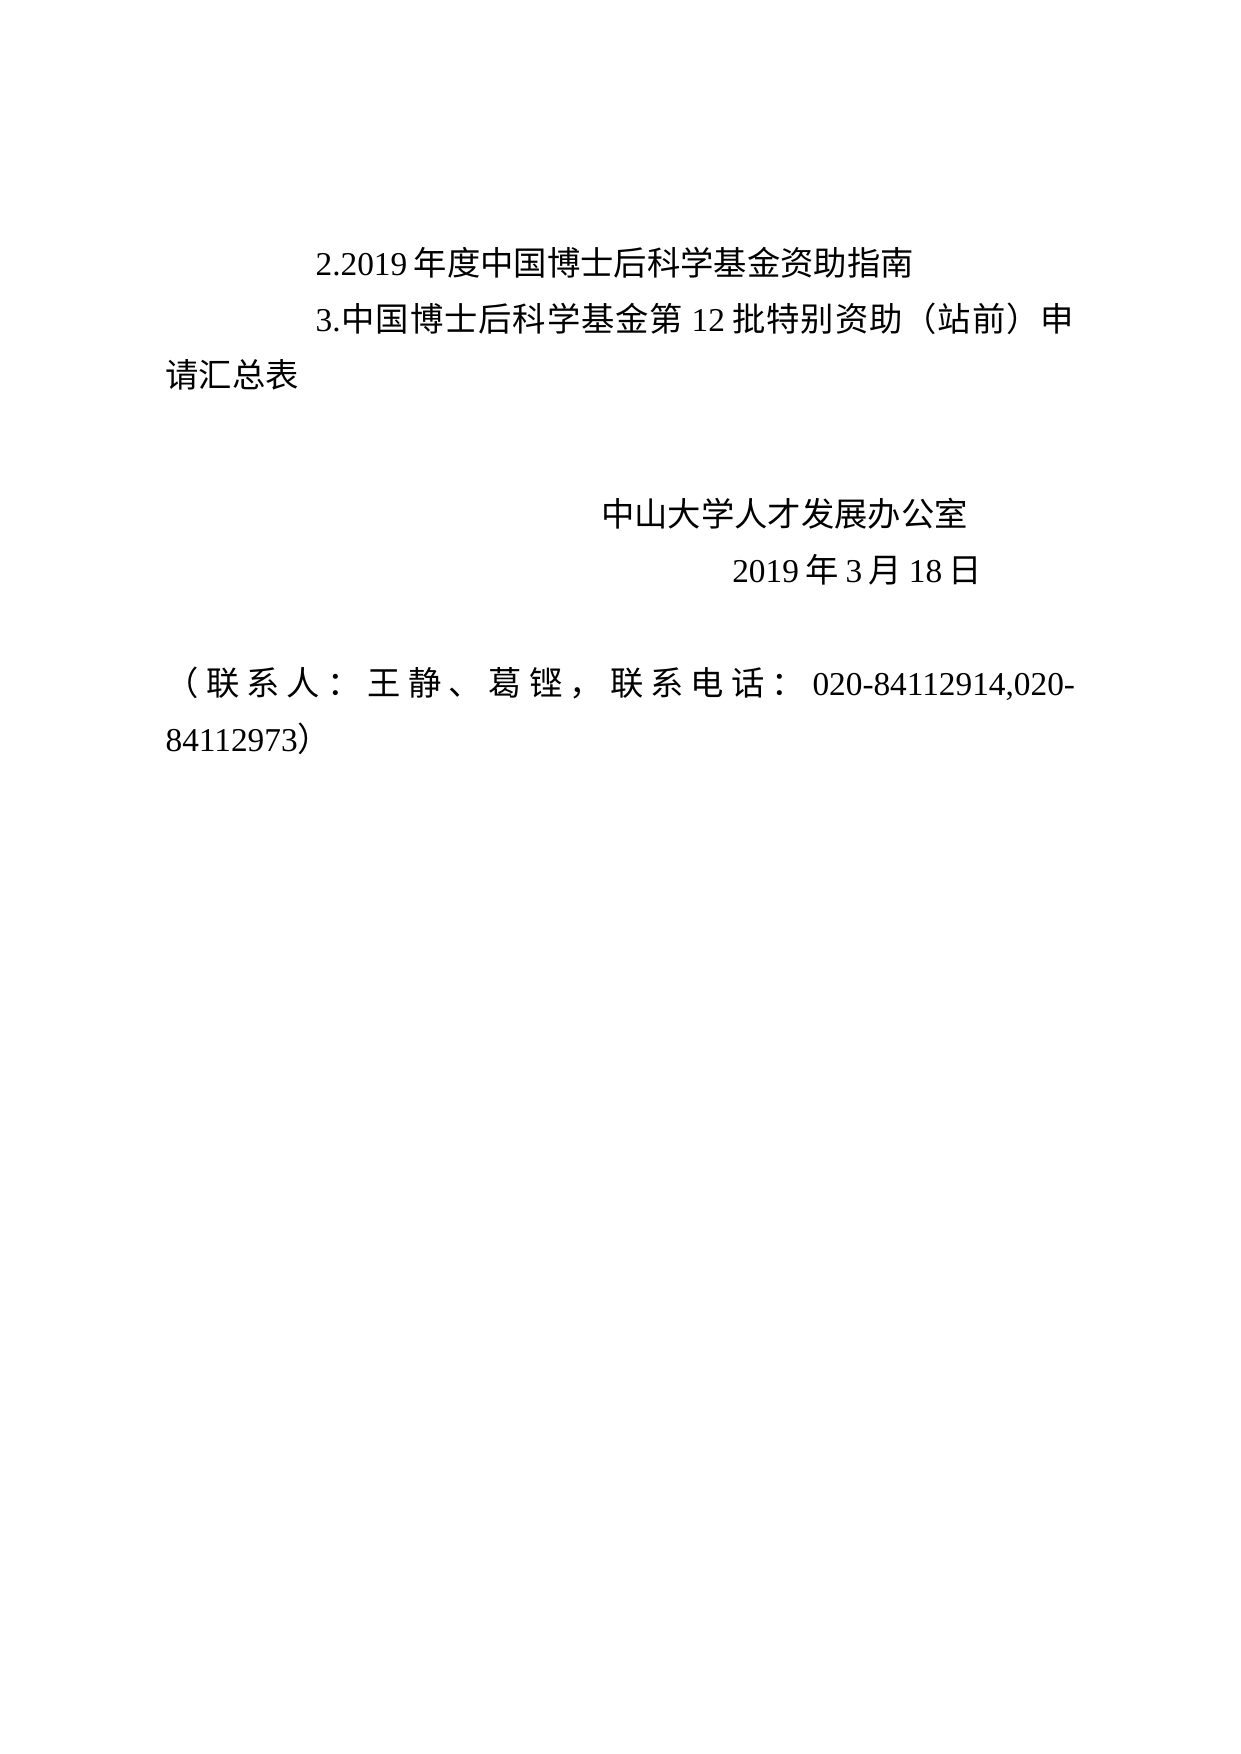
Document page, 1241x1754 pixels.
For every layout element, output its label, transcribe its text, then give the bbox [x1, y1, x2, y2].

text 2019年3月18日 [165, 538, 1075, 594]
text 中山大学人才发展办公室 [165, 482, 1075, 538]
text 2.2019年度中国博士后科学基金资助指南 [165, 230, 1075, 286]
text （联系人：王静、葛铿，联系电话：020-84112914,020-84112973） [165, 650, 1075, 763]
text 3.中国博士后科学基金第12批特别资助（站前）申请汇总表 [165, 286, 1075, 399]
